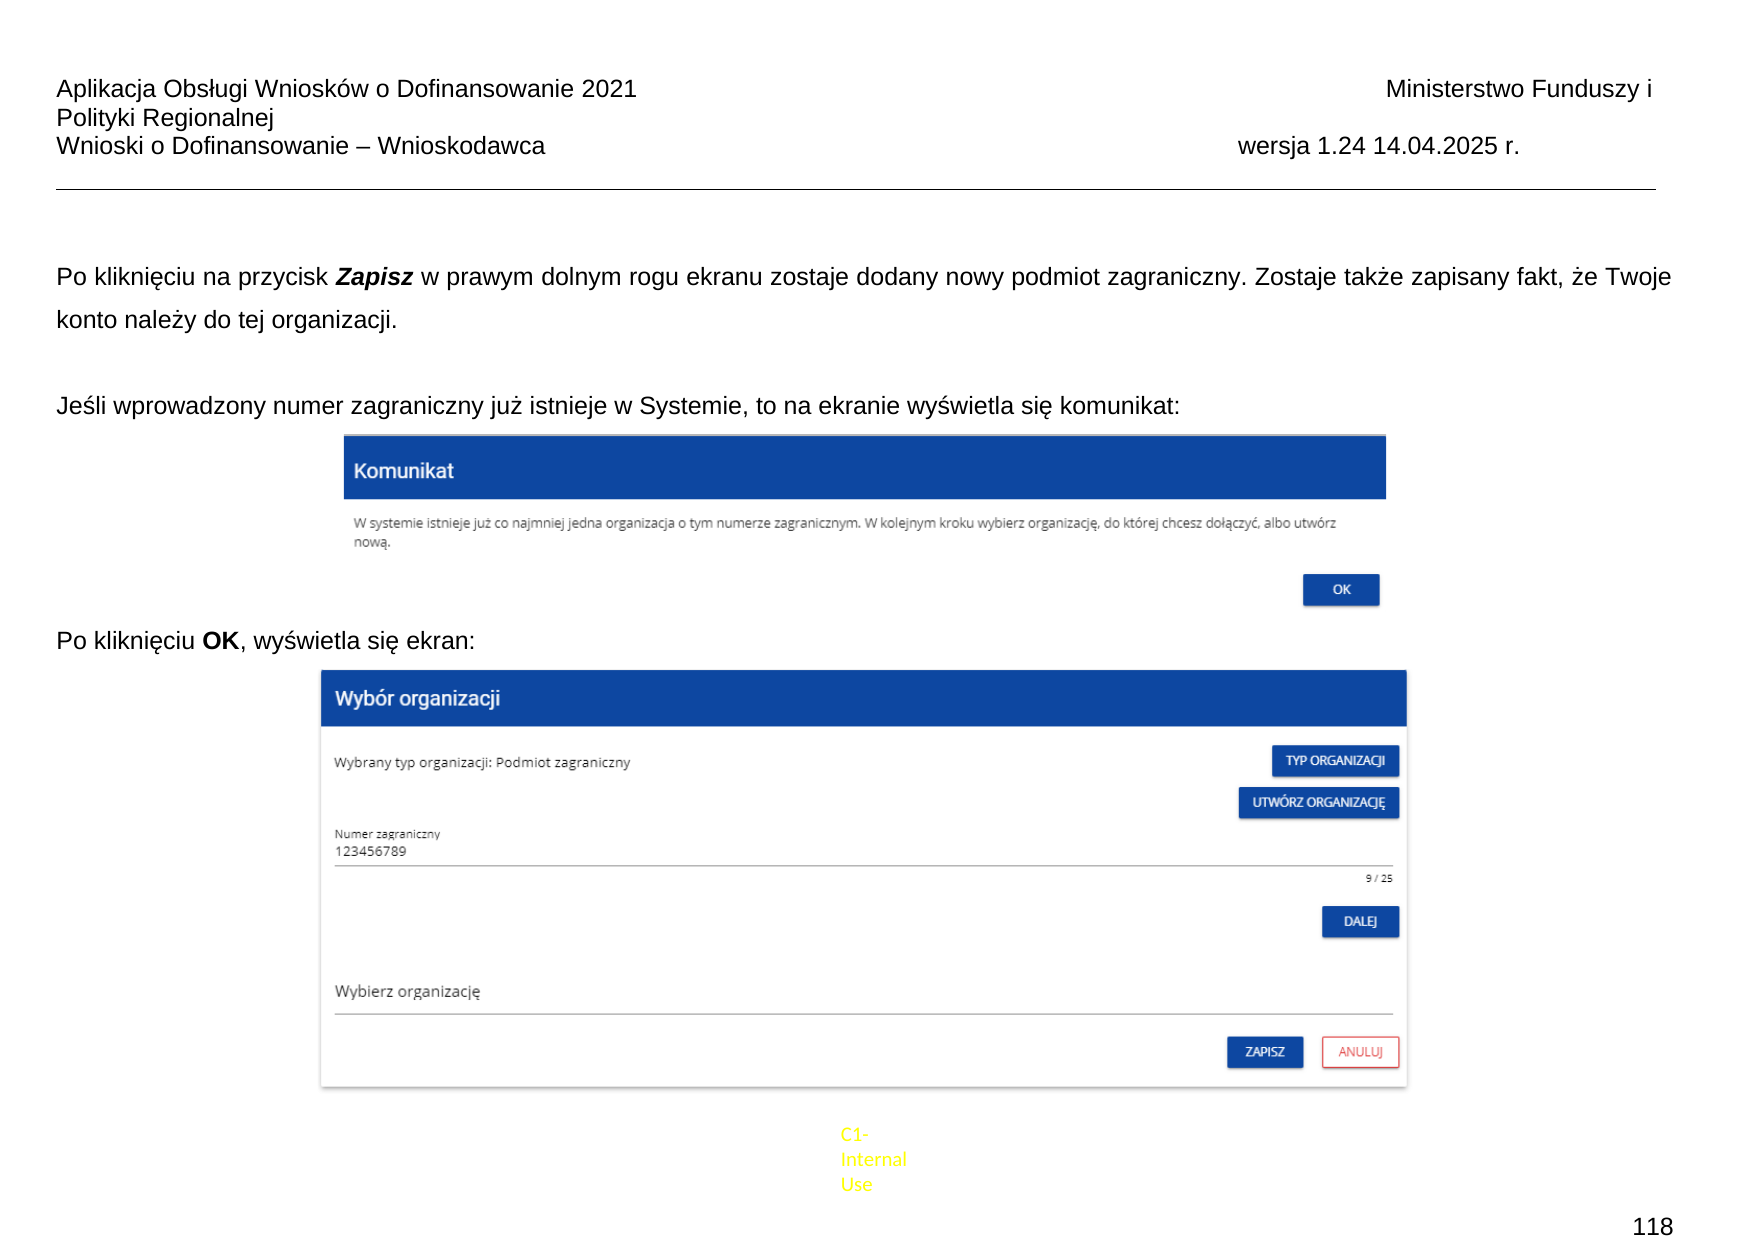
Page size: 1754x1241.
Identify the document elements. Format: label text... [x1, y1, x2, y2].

picture [343, 434, 1387, 612]
picture [317, 669, 1413, 1094]
text Jeśli wprowadzony numer zagraniczny już istnieje w Systemie, to na ekranie wyświetla się komunikat: [56, 391, 1674, 420]
text Po kliknięciu na przycisk Zapisz w prawym dolnym rogu ekranu zostaje dodany nowy podmiot zagraniczny. Zostaje także zapisany fakt, że Twoje konto należy do tej organizacji. [56, 262, 1674, 334]
text Po kliknięciu OK, wyświetla się ekran: [56, 626, 1674, 655]
